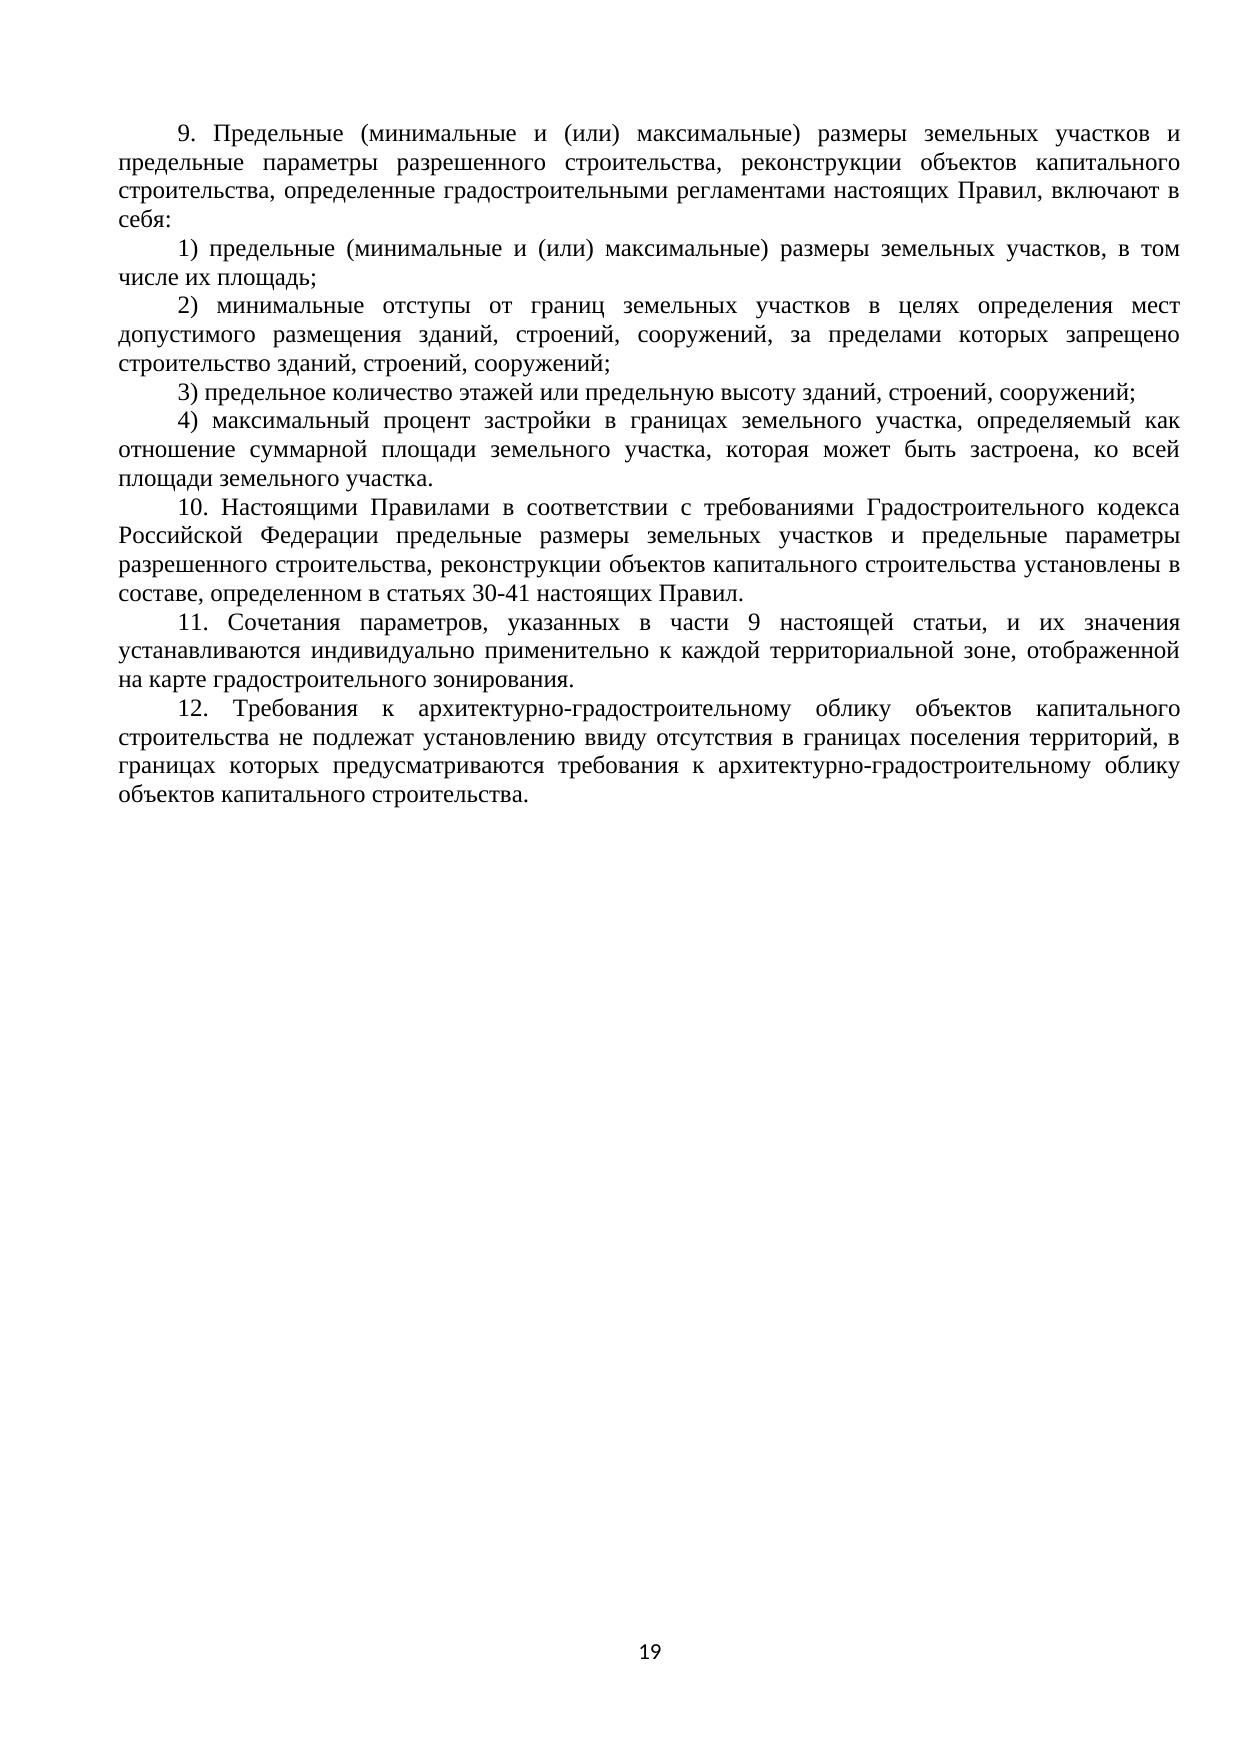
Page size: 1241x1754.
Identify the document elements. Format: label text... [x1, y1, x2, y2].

text 4) максимальный процент застройки в границах земельного участка, определяемый как отношение суммарной площади земельного участка, которая может быть застроена, ко всей площади земельного участка. [118, 406, 1181, 492]
text 12. Требования к архитектурно-градостроительному облику объектов капитального строительства не подлежат установлению ввиду отсутствия в границах поселения территорий, в границах которых предусматриваются требования к архитектурно-градостроительному облику объектов капитального строительства. [118, 693, 1181, 808]
text 10. Настоящими Правилами в соответствии с требованиями Градостроительного кодекса Российской Федерации предельные размеры земельных участков и предельные параметры разрешенного строительства, реконструкции объектов капитального строительства установлены в составе, определенном в статьях 30-41 настоящих Правил. [118, 492, 1181, 607]
text 2) минимальные отступы от границ земельных участков в целях определения мест допустимого размещения зданий, строений, сооружений, за пределами которых запрещено строительство зданий, строений, сооружений; [118, 291, 1181, 377]
text 1) предельные (минимальные и (или) максимальные) размеры земельных участков, в том числе их площадь; [118, 233, 1181, 291]
text 11. Сочетания параметров, указанных в части 9 настоящей статьи, и их значения устанавливаются индивидуально применительно к каждой территориальной зоне, отображенной на карте градостроительного зонирования. [118, 607, 1181, 693]
text 3) предельное количество этажей или предельную высоту зданий, строений, сооружений; [118, 377, 1181, 406]
text 9. Предельные (минимальные и (или) максимальные) размеры земельных участков и предельные параметры разрешенного строительства, реконструкции объектов капитального строительства, определенные градостроительными регламентами настоящих Правил, включают в себя: [118, 118, 1181, 233]
